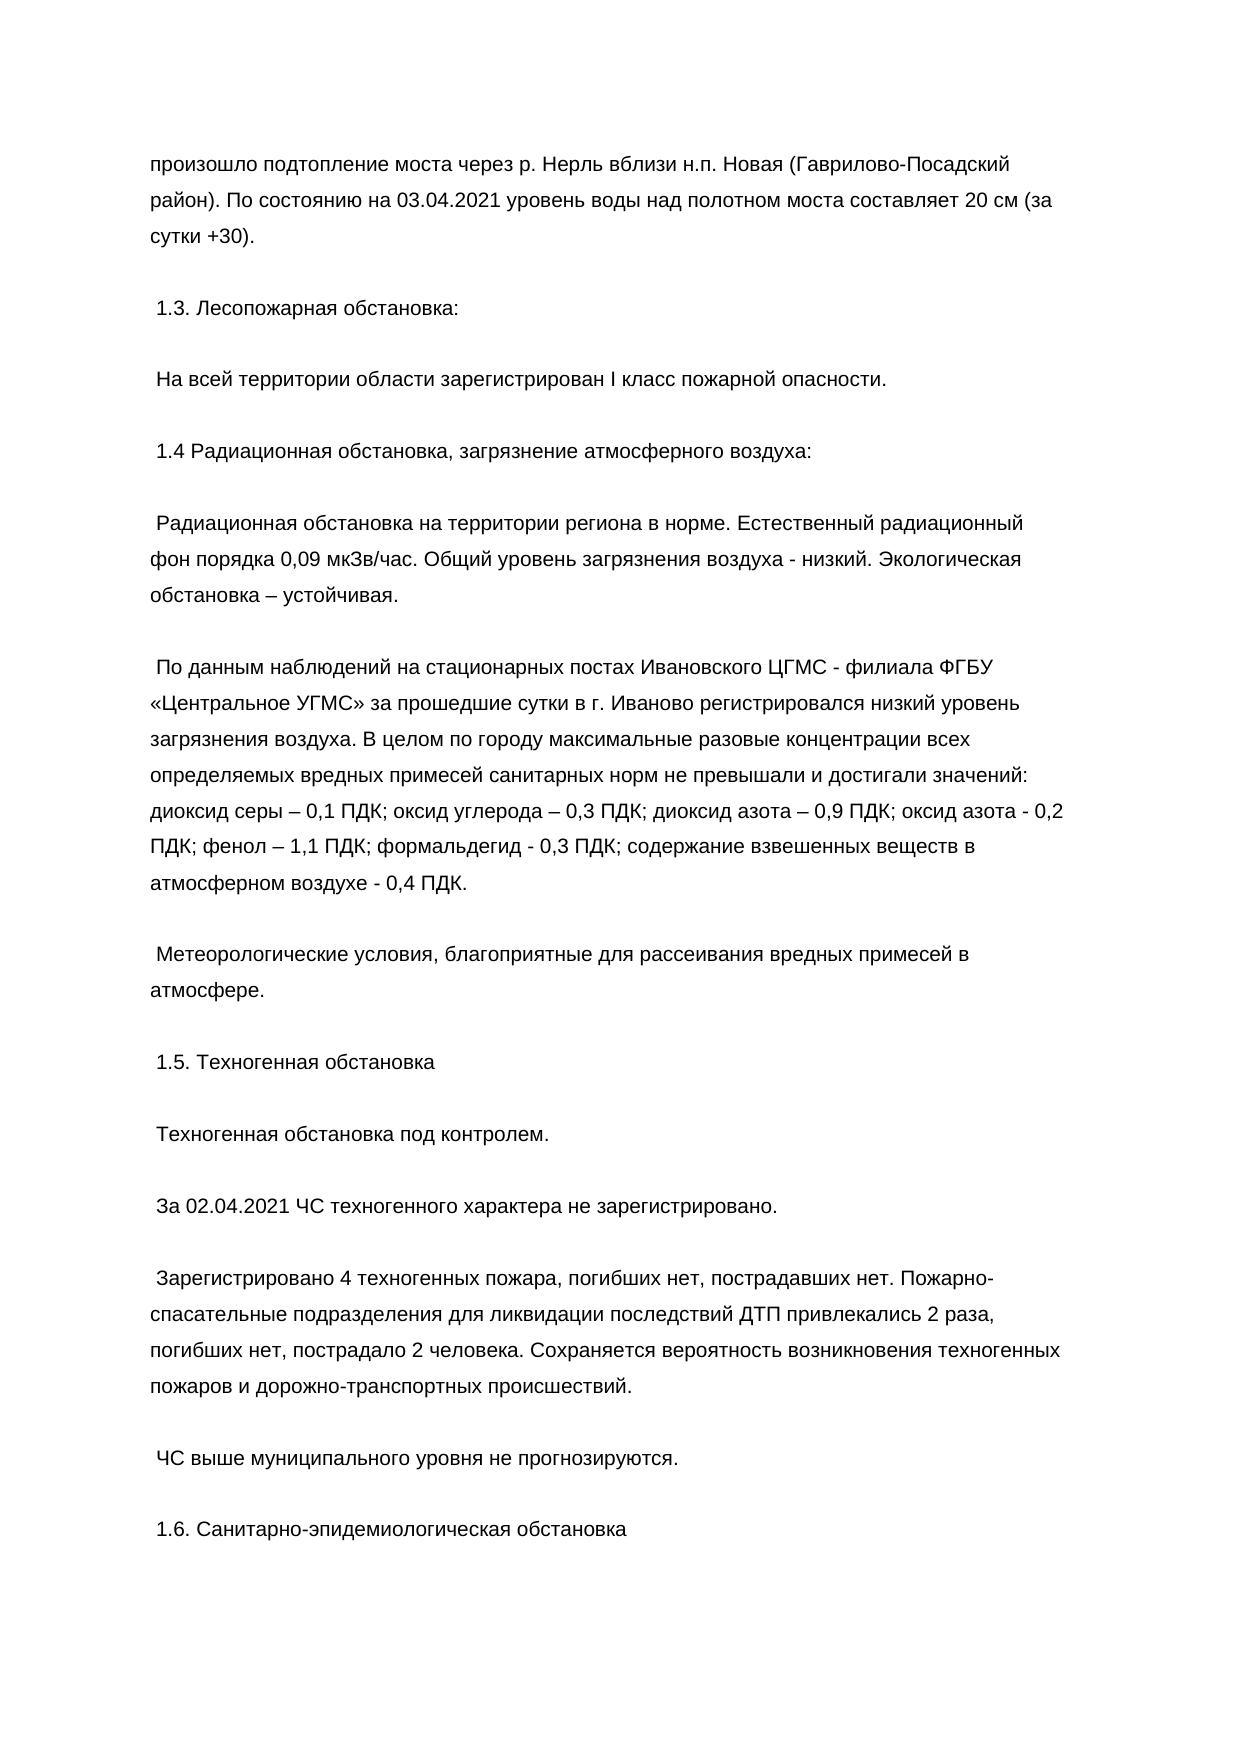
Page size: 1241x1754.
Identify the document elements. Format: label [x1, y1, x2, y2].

table_cell [140, 150, 1078, 1577]
